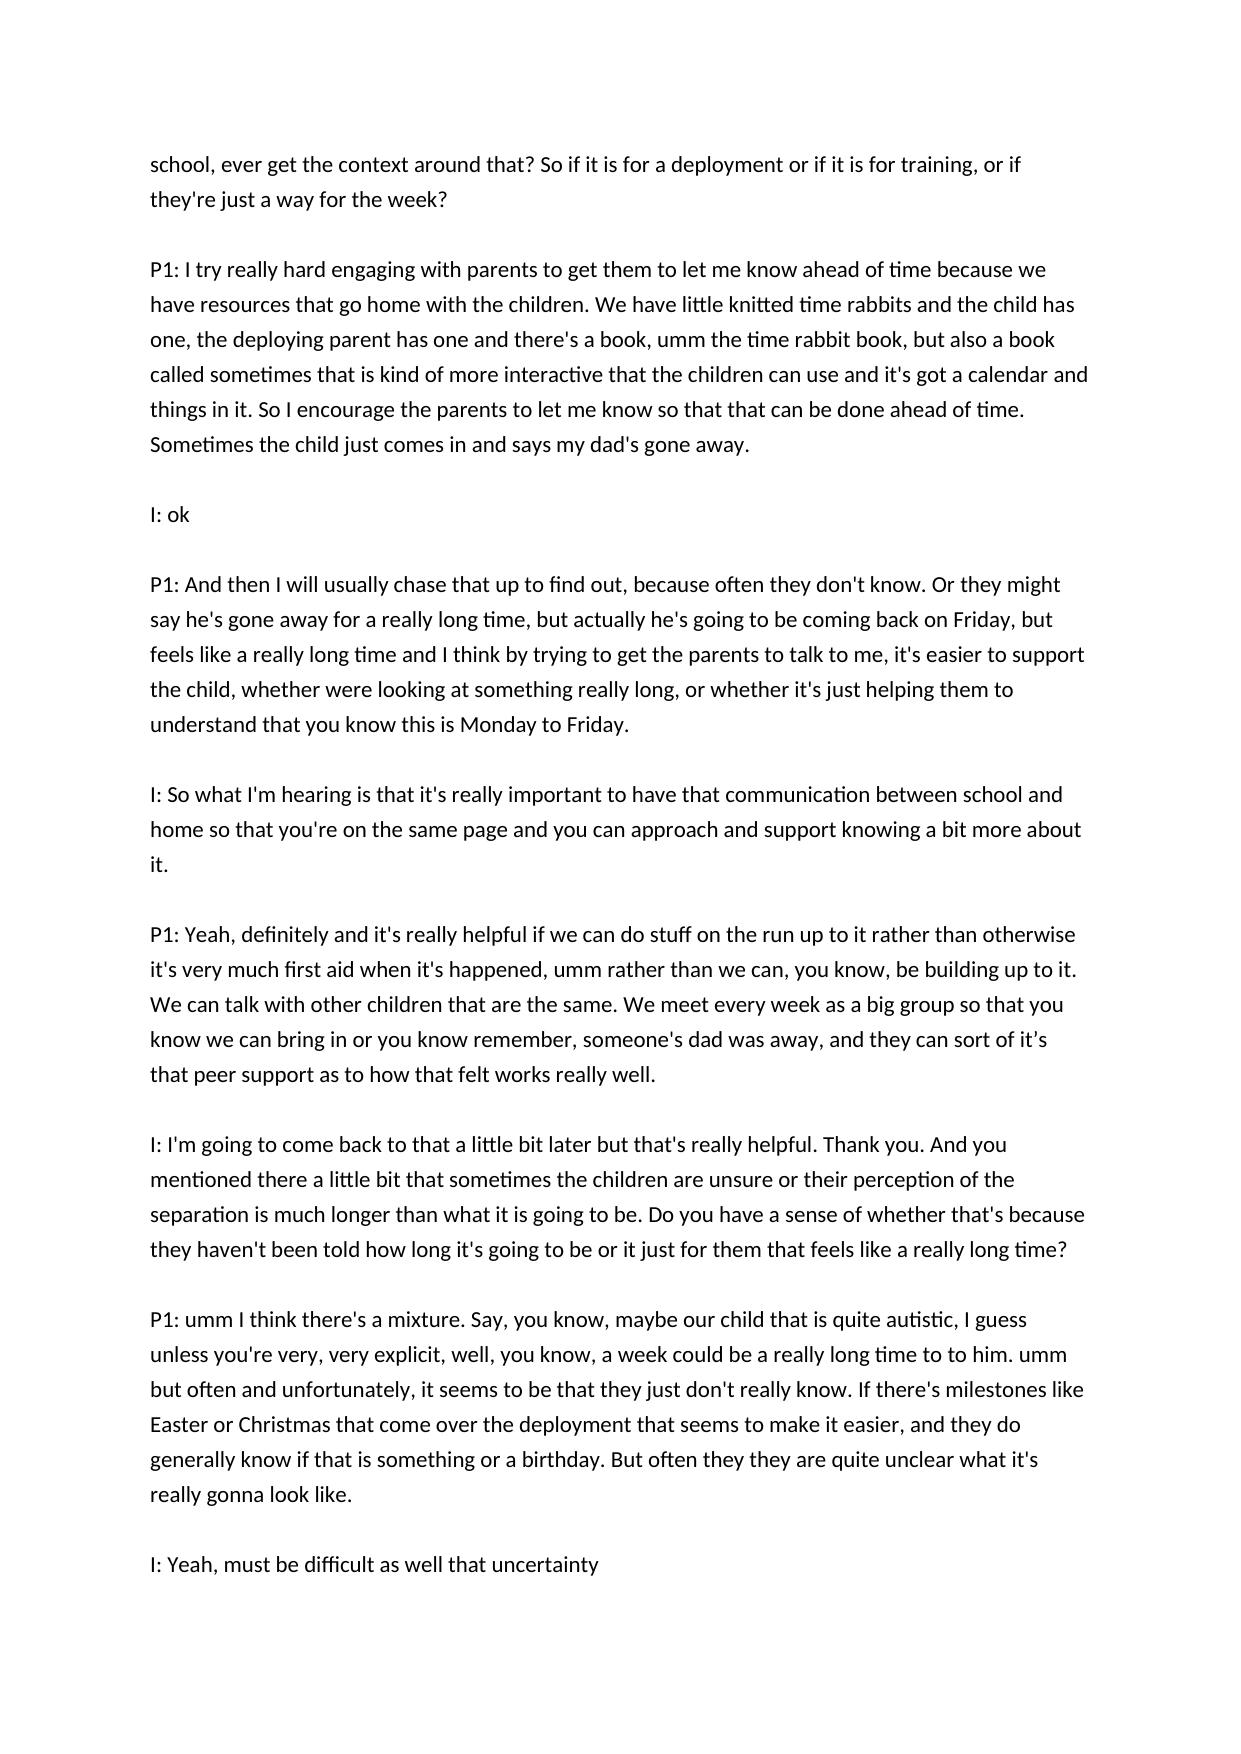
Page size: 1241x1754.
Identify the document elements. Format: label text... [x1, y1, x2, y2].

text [150, 150, 1090, 213]
text I: Yeah, must be difficult as well that uncertainty [150, 1515, 1090, 1578]
text P1: And then I will usually chase that up to find out, because often they don't know. Or they might say he's gone away for a really long time, but actually he's going to be coming back on Friday, but feels like a really long time and I think by trying to get the parents to talk to me, it's easier to support the child, whether were looking at something really long, or whether it's just helping them to understand that you know this is Monday to Friday. [150, 535, 1090, 738]
text I: ok [150, 500, 1090, 528]
text P1: I try really hard engaging with parents to get them to let me know ahead of time because we have resources that go home with the children. We have little knitted time rabbits and the child has one, the deploying parent has one and there's a book, umm the time rabbit book, but also a book called sometimes that is kind of more interactive that the children can use and it's got a calendar and things in it. So I encourage the parents to let me know so that that can be done ahead of time. Sometimes the child just comes in and says my dad's gone away. [150, 220, 1090, 458]
text I: I'm going to come back to that a little bit later but that's really helpful. Thank you. And you mentioned there a little bit that sometimes the children are unsure or their perception of the separation is much longer than what it is going to be. Do you have a sense of whether that's because they haven't been told how long it's going to be or it just for them that feels like a really long time? [150, 1095, 1090, 1263]
text P1: Yeah, definitely and it's really helpful if we can do stuff on the run up to it rather than otherwise it's very much first aid when it's happened, umm rather than we can, you know, be building up to it. We can talk with other children that are the same. We meet every week as a big group so that you know we can bring in or you know remember, someone's dad was away, and they can sort of it’s that peer support as to how that felt works really well. [150, 885, 1090, 1088]
text I: So what I'm hearing is that it's really important to have that communication between school and home so that you're on the same page and you can approach and support knowing a bit more about it. [150, 745, 1090, 878]
text P1: umm I think there's a mixture. Say, you know, maybe our child that is quite autistic, I guess unless you're very, very explicit, well, you know, a week could be a really long time to to him. umm but often and unfortunately, it seems to be that they just don't really know. If there's milestones like Easter or Christmas that come over the deployment that seems to make it easier, and they do generally know if that is something or a birthday. But often they they are quite unclear what it's really gonna look like. [150, 1270, 1090, 1508]
